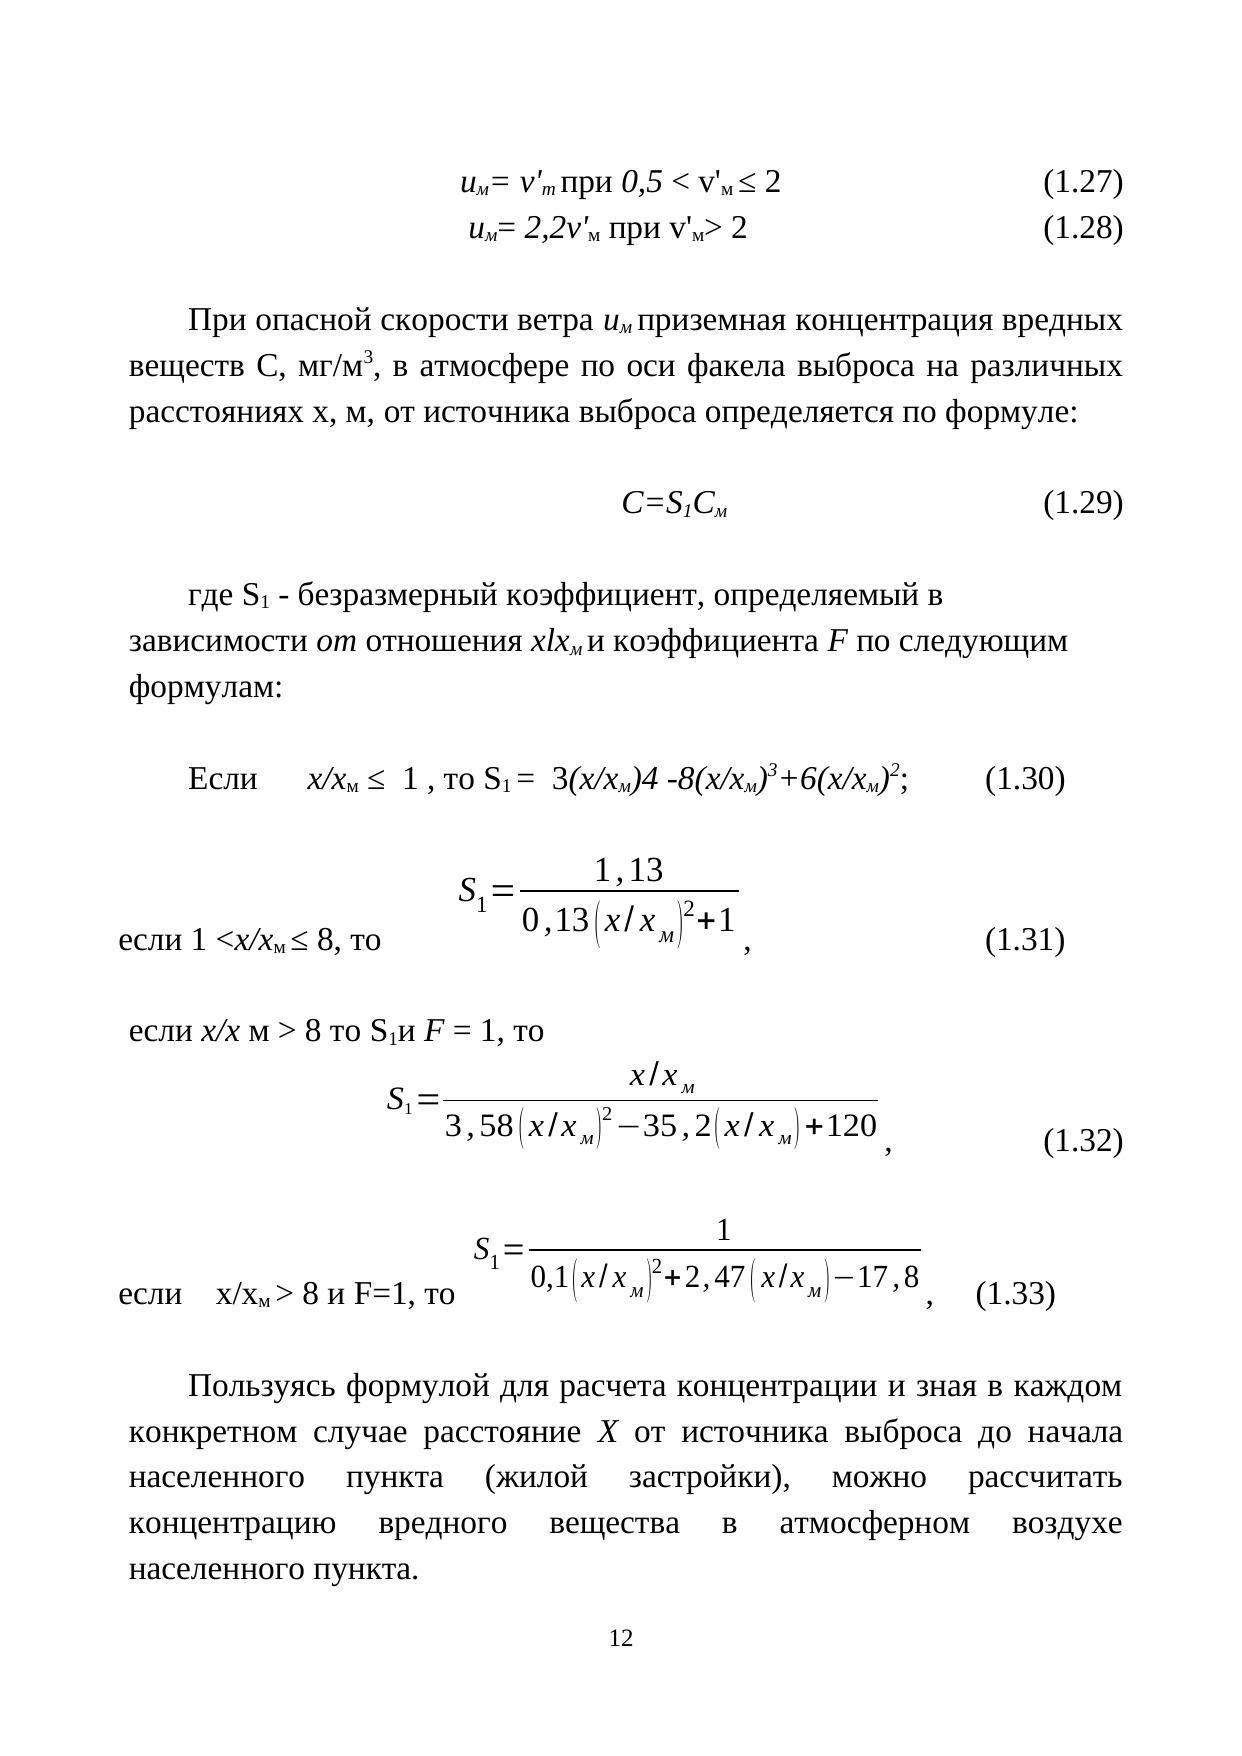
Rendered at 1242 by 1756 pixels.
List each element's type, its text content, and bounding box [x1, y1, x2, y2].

text Пользуясь формулой для расчета концентрации и зная в каждом конкретном случае расстояние Х от источника выброса до начала населенного пункта (жилой застройки), можно рассчитать концентрацию вредного вещества в атмосферном воздухе населенного пункта. [129, 1365, 1123, 1587]
text им= 2,2v'м при v'м> 2 (1.28) [118, 207, 1123, 246]
text C=S1Cм (1.29) [129, 483, 1123, 521]
text если х/хм > 8 и F=1, то , (1.33) [118, 1212, 1123, 1311]
text , (1.32) [118, 1057, 1123, 1159]
text если х/х м > 8 то S1и F = 1, то [129, 1011, 972, 1049]
text где S1 - безразмерный коэффициент, определяемый в зависимости от отношения xlxм и коэффициента F по следующим формулам: [129, 575, 1123, 705]
text им= v'm при 0,5 < v'м ≤ 2 (1.27) [118, 161, 1123, 199]
text При опасной скорости ветра им приземная концентрация вредных веществ С, мг/м3, в атмосфере по оси факела выброса на различных расстояниях х, м, от источника выброса определяется по формуле: [129, 299, 1123, 429]
text если 1 <х/хм ≤ 8, то , (1.31) [118, 850, 1123, 957]
text Если х/хм ≤ 1 , то S1 = 3(х/хм)4 -8(х/хм)3+6(х/хм)2; (1.30) [129, 758, 1123, 797]
